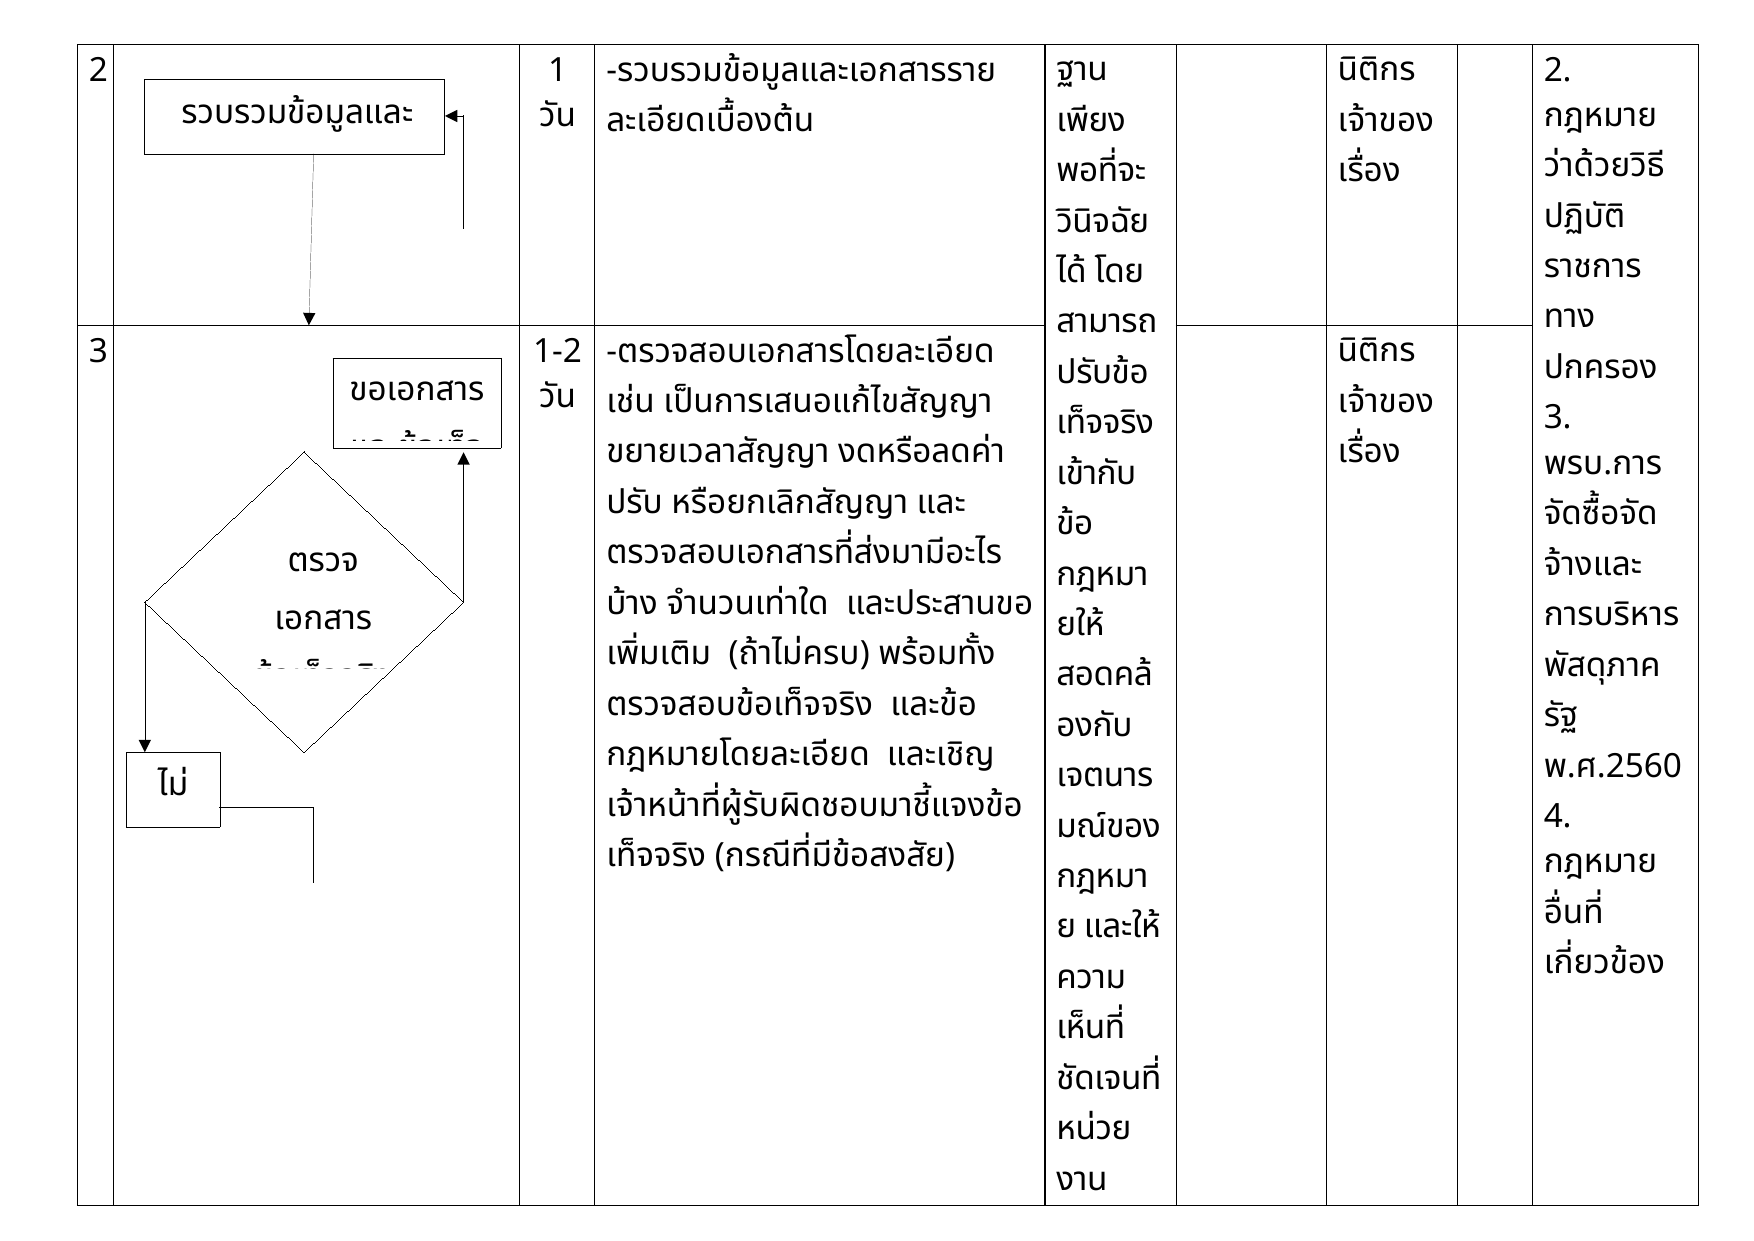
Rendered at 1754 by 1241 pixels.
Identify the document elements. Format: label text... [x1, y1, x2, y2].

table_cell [1046, 45, 1176, 1205]
table_cell นิติกรเจ้าของเรื่อง [1327, 326, 1457, 1205]
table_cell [595, 326, 1044, 1205]
table_cell [114, 45, 519, 325]
table_cell [1177, 326, 1326, 1205]
table_cell [1177, 45, 1326, 325]
table_cell นิติกรเจ้าของเรื่อง [1327, 45, 1457, 325]
table_cell 3 [78, 326, 113, 1205]
table_cell -รวบรวมข้อมูลและเอกสารรายละเอียดเบื้องต้น [595, 45, 1044, 325]
table_cell 1-2 วัน [520, 326, 594, 1205]
table_cell 1 วัน [520, 45, 594, 325]
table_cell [1533, 45, 1698, 1205]
table_cell [1458, 326, 1532, 1205]
table_cell [114, 326, 519, 1205]
table_cell [1458, 45, 1532, 325]
table_cell 2 [78, 45, 113, 325]
